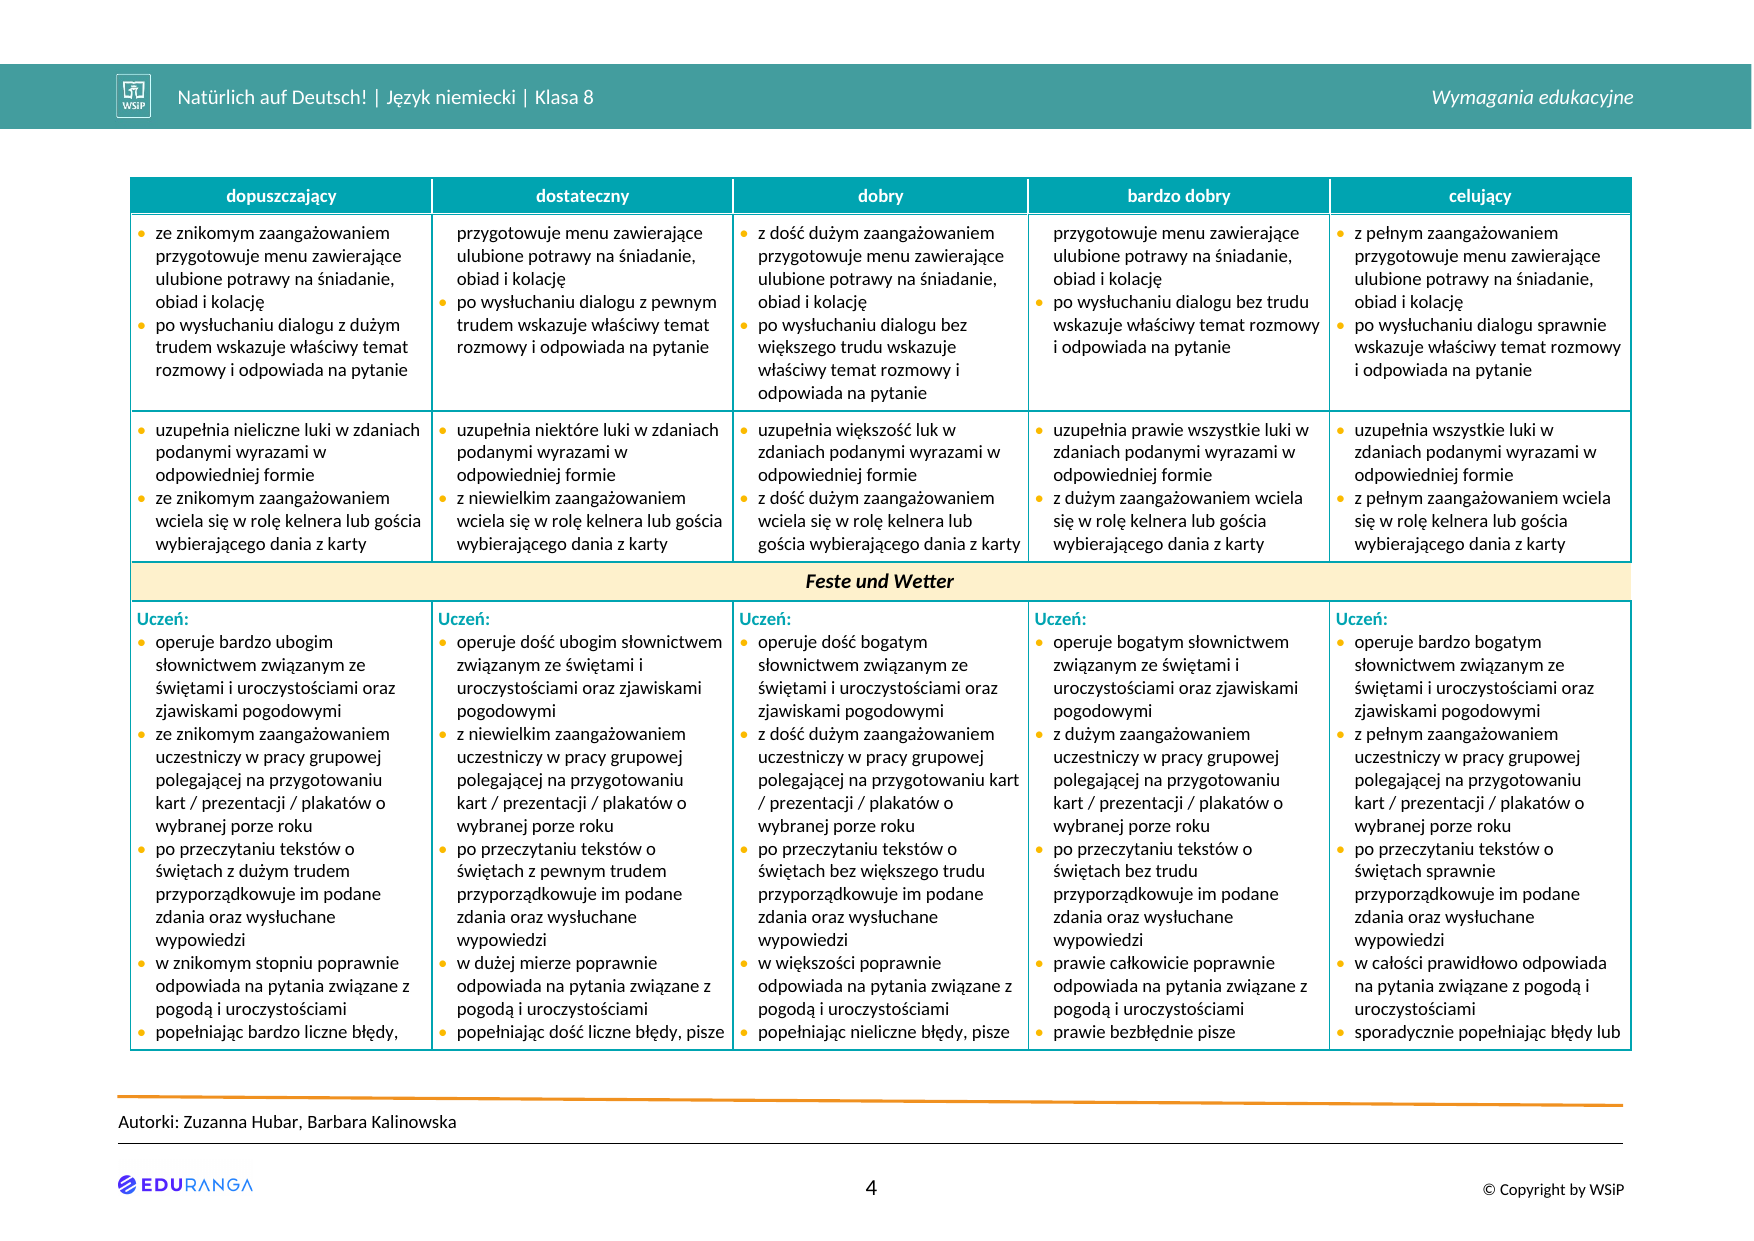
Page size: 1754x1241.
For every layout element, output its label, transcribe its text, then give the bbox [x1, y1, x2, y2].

table_header dobry [734, 179, 1027, 213]
table_cell • uzupełnia nieliczne luki w zdaniach podanymi wyrazami w odpowiedniej formie • ze znikomym zaangażowaniem wciela się w rolę kelnera lub gościa wybierającego dania z karty [131, 411, 431, 561]
table_cell • uzupełnia niektóre luki w zdaniach podanymi wyrazami w odpowiedniej formie • z niewielkim zaangażowaniem wciela się w rolę kelnera lub gościa wybierającego dania z karty [433, 412, 732, 561]
picture [0, 64, 1752, 129]
table_header bardzo dobry [1029, 179, 1329, 213]
table_cell • uzupełnia wszystkie luki w zdaniach podanymi wyrazami w odpowiedniej formie • z pełnym zaangażowaniem wciela się w rolę kelnera lub gościa wybierającego dania z karty [1330, 412, 1630, 561]
table_header celujący [1331, 179, 1630, 213]
table_cell • uzupełnia większość luk w zdaniach podanymi wyrazami w odpowiedniej formie • z dość dużym zaangażowaniem wciela się w rolę kelnera lub gościa wybierającego dania z karty [734, 412, 1028, 561]
table_header dopuszczający [131, 179, 431, 213]
picture [118, 1159, 253, 1196]
table_header dostateczny [433, 179, 732, 213]
table_cell • uzupełnia prawie wszystkie luki w zdaniach podanymi wyrazami w odpowiedniej formie • z dużym zaangażowaniem wciela się w rolę kelnera lub gościa wybierającego dania z karty [1029, 412, 1329, 561]
table_cell Feste und Wetter [131, 562, 1631, 600]
